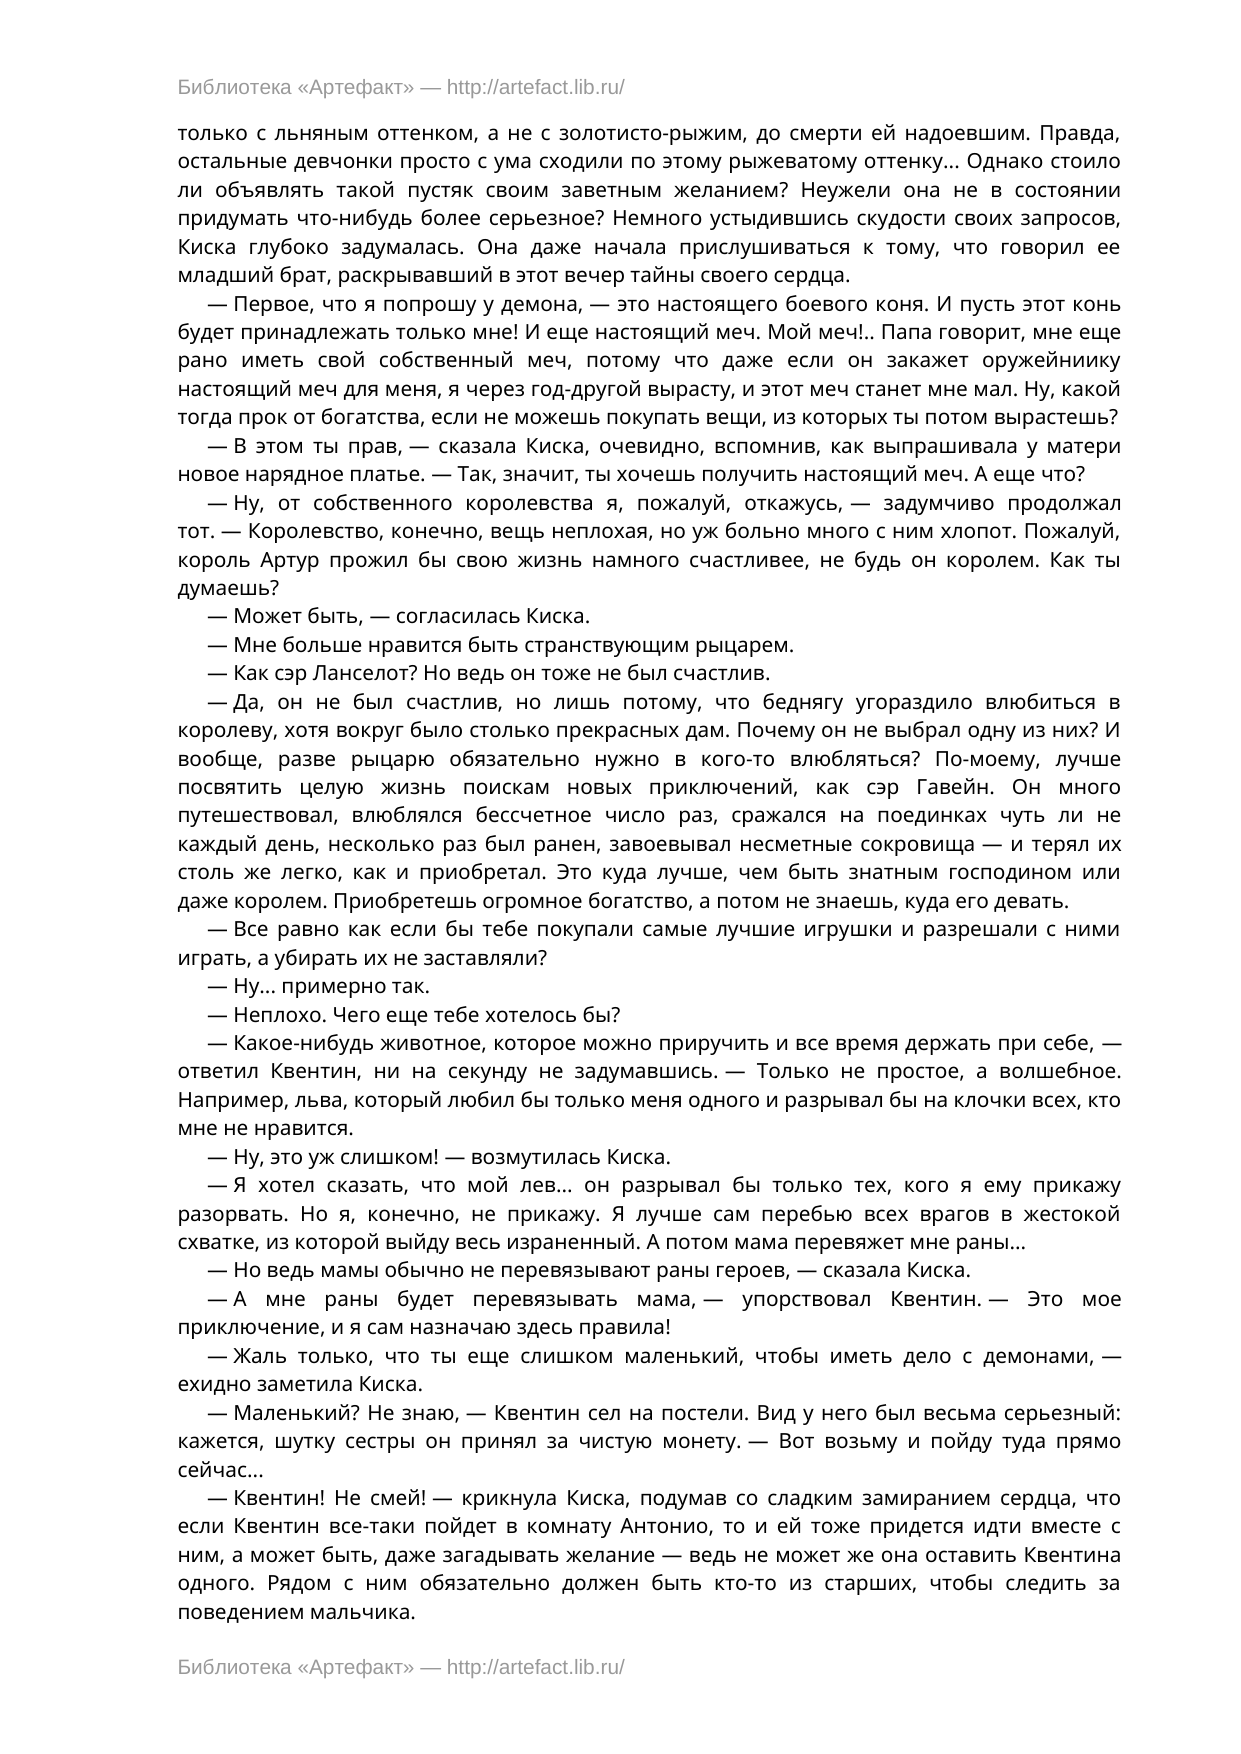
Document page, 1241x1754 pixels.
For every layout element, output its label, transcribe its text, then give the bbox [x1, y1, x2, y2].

text — Ну, от собственного королевства я, пожалуй, откажусь, — задумчиво продолжал тот. — Королевство, конечно, вещь неплохая, но уж больно много с ним хлопот. Пожалуй, король Артур прожил бы свою жизнь намного счастливее, не будь он королем. Как ты думаешь? [177, 488, 1122, 602]
text — Может быть, — согласилась Киска. [177, 602, 1122, 630]
text — Первое, что я попрошу у демона, — это настоящего боевого коня. И пусть этот конь будет принадлежать только мне! И еще настоящий меч. Мой меч!.. Папа говорит, мне еще рано иметь свой собственный меч, потому что даже если он закажет оружейниику настоящий меч для меня, я через год-другой вырасту, и этот меч станет мне мал. Ну, какой тогда прок от богатства, если не можешь покупать вещи, из которых ты потом вырастешь? [177, 289, 1122, 431]
text — Какое-нибудь животное, которое можно приручить и все время держать при себе, — ответил Квентин, ни на секунду не задумавшись. — Только не простое, а волшебное. Например, льва, который любил бы только меня одного и разрывал бы на клочки всех, кто мне не нравится. [177, 1028, 1122, 1142]
text — Но ведь мамы обычно не перевязывают раны героев, — сказала Киска. [177, 1256, 1122, 1284]
text — Квентин! Не смей! — крикнула Киска, подумав со сладким замиранием сердца, что если Квентин все-таки пойдет в комнату Антонио, то и ей тоже придется идти вместе с ним, а может быть, даже загадывать желание — ведь не может же она оставить Квентина одного. Рядом с ним обязательно должен быть кто-то из старших, чтобы следить за поведением мальчика. [177, 1483, 1122, 1625]
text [177, 118, 1122, 289]
text — Все равно как если бы тебе покупали самые лучшие игрушки и разрешали с ними играть, а убирать их не заставляли? [177, 914, 1122, 971]
text — Как сэр Ланселот? Но ведь он тоже не был счастлив. [177, 658, 1122, 687]
text — Я хотел сказать, что мой лев... он разрывал бы только тех, кого я ему прикажу разорвать. Но я, конечно, не прикажу. Я лучше сам перебью всех врагов в жестокой схватке, из которой выйду весь израненный. А потом мама перевяжет мне раны... [177, 1170, 1122, 1256]
text — А мне раны будет перевязывать мама, — упорствовал Квентин. — Это мое приключение, и я сам назначаю здесь правила! [177, 1284, 1122, 1341]
text — Ну, это уж слишком! — возмутилась Киска. [177, 1142, 1122, 1170]
text — Мне больше нравится быть странствующим рыцарем. [177, 630, 1122, 658]
text — Жаль только, что ты еще слишком маленький, чтобы иметь дело с демонами, — ехидно заметила Киска. [177, 1341, 1122, 1398]
text — Маленький? Не знаю, — Квентин сел на постели. Вид у него был весьма серьезный: кажется, шутку сестры он принял за чистую монету. — Вот возьму и пойду туда прямо сейчас... [177, 1398, 1122, 1483]
text — Неплохо. Чего еще тебе хотелось бы? [177, 1000, 1122, 1028]
text — Да, он не был счастлив, но лишь потому, что беднягу угораздило влюбиться в королеву, хотя вокруг было столько прекрасных дам. Почему он не выбрал одну из них? И вообще, разве рыцарю обязательно нужно в кого-то влюбляться? По-моему, лучше посвятить целую жизнь поискам новых приключений, как сэр Гавейн. Он много путешествовал, влюблялся бессчетное число раз, сражался на поединках чуть ли не каждый день, несколько раз был ранен, завоевывал несметные сокровища — и терял их столь же легко, как и приобретал. Это куда лучше, чем быть знатным господином или даже королем. Приобретешь огромное богатство, а потом не знаешь, куда его девать. [177, 687, 1122, 914]
text — Ну... примерно так. [177, 971, 1122, 1000]
text — В этом ты прав, — сказала Киска, очевидно, вспомнив, как выпрашивала у матери новое нарядное платье. — Так, значит, ты хочешь получить настоящий меч. А еще что? [177, 431, 1122, 488]
